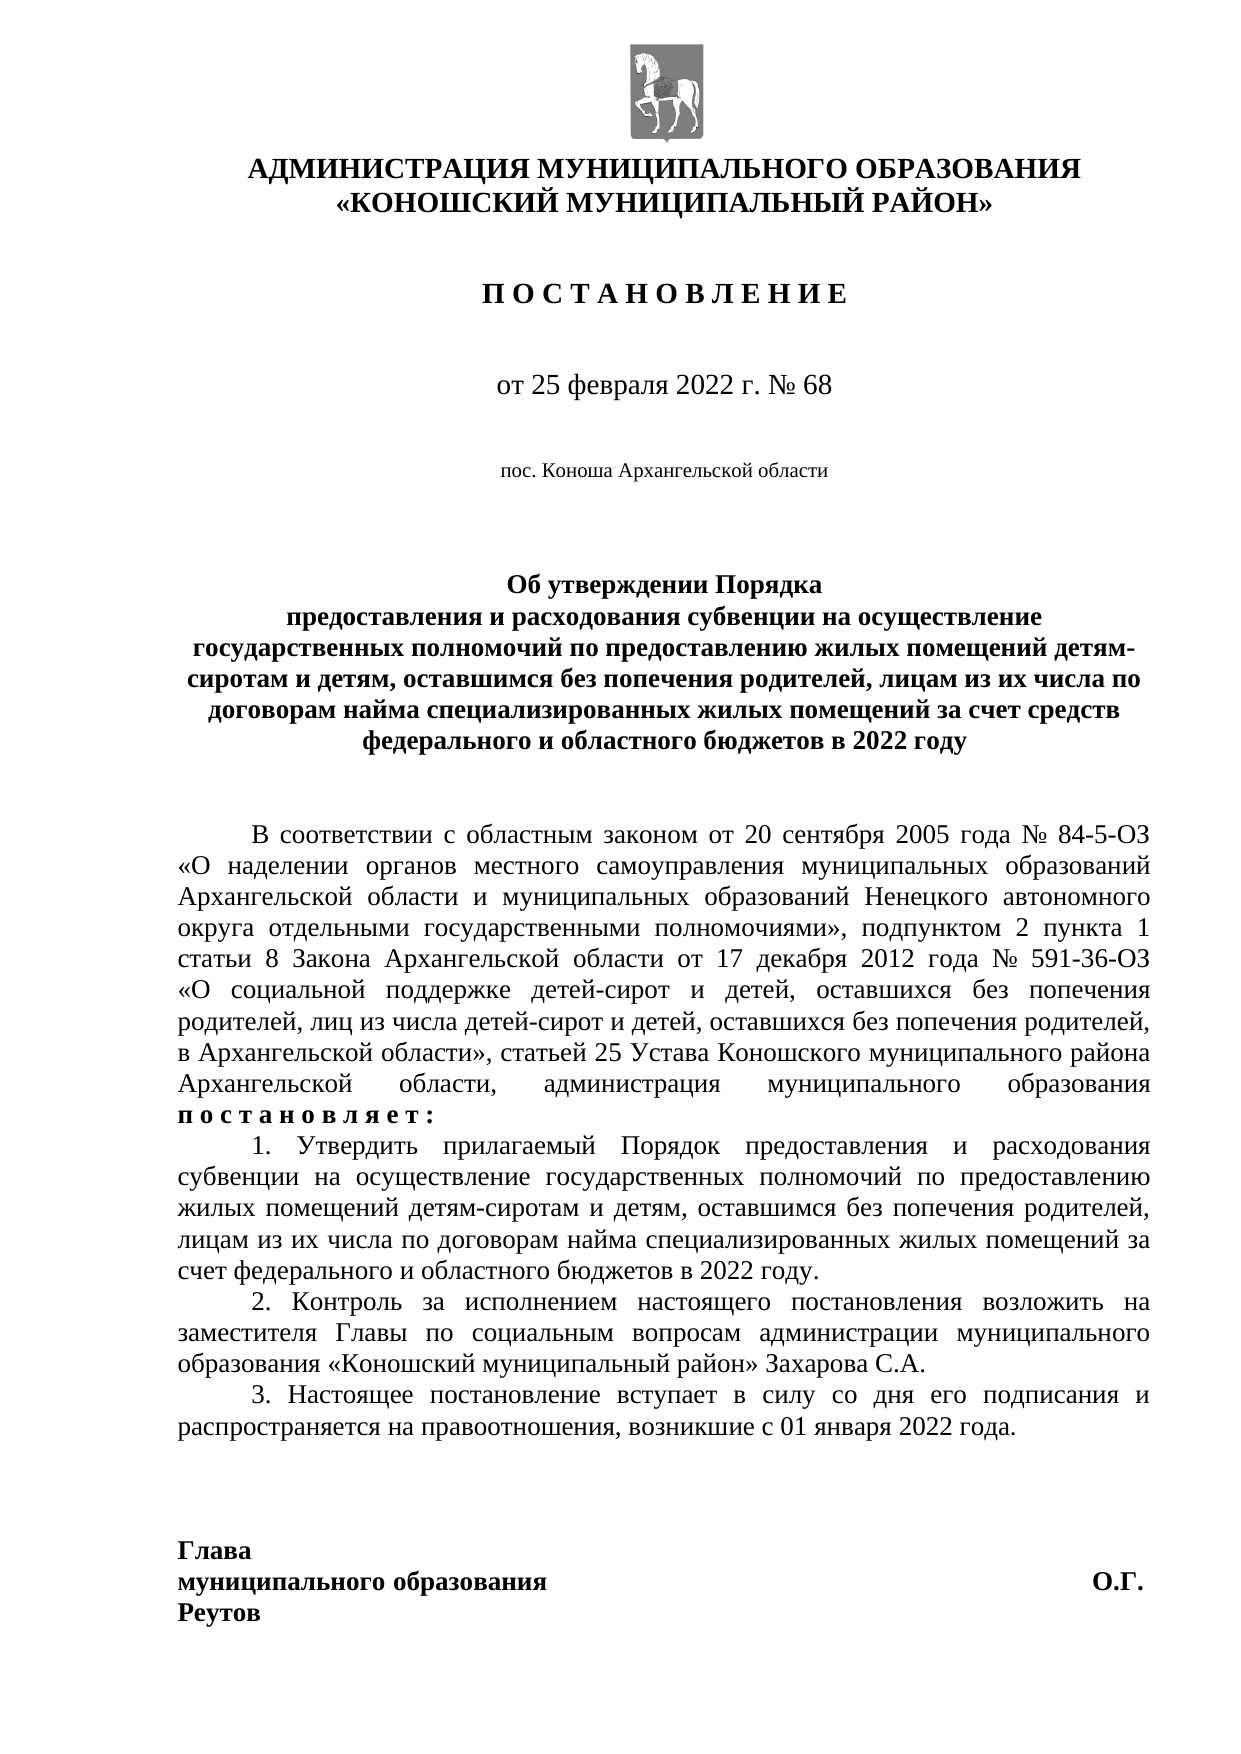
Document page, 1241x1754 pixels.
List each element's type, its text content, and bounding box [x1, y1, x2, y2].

text 2. Контроль за исполнением настоящего постановления возложить на заместителя Главы по социальным вопросам администрации муниципального образования «Коношский муниципальный район» Захарова С.А. [177, 1285, 1152, 1378]
text В соответствии с областным законом от 20 сентября 2005 года № 84-5-ОЗ «О наделении органов местного самоуправления муниципальных образований Архангельской области и муниципальных образований Ненецкого автономного округа отдельными государственными полномочиями», подпунктом 2 пункта 1 статьи 8 Закона Архангельской области от 17 декабря 2012 года № 591-36-ОЗ «О социальной поддержке детей-сирот и детей, оставшихся без попечения родителей, лиц из числа детей-сирот и детей, оставшихся без попечения родителей, в Архангельской области», статьей 25 Устава Коношского муниципального района Архангельской области, администрация муниципального образования п о с т а н о в л я е т : [177, 818, 1152, 1129]
text государственных полномочий по предоставлению жилых помещений детям-сиротам и детям, оставшимся без попечения родителей, лицам из их числа по договорам найма специализированных жилых помещений за счет средств федерального и областного бюджетов в 2022 году [177, 631, 1152, 756]
picture [629, 43, 704, 145]
text 3. Настоящее постановление вступает в силу со дня его подписания и распространяется на правоотношения, возникшие с 01 января 2022 года. [177, 1378, 1152, 1441]
text П О С Т А Н О В Л Е Н И Е [177, 276, 1152, 310]
text «КОНОШСКИЙ МУНИЦИПАЛЬНЫЙ РАЙОН» [177, 185, 1152, 219]
text Об утверждении Порядка [177, 569, 1152, 600]
text муниципального образования О.Г. Реутов [177, 1565, 1152, 1628]
text АДМИНИСТРАЦИЯ МУНИЦИПАЛЬНОГО ОБРАЗОВАНИЯ [177, 152, 1152, 185]
text Глава [177, 1534, 1152, 1565]
text предоставления и расходования субвенции на осуществление [177, 600, 1152, 631]
text от 25 февраля 2022 г. № 68 [177, 367, 1152, 401]
text пос. Коноша Архангельской области [177, 458, 1152, 482]
text 1. Утвердить прилагаемый Порядок предоставления и расходования субвенции на осуществление государственных полномочий по предоставлению жилых помещений детям-сиротам и детям, оставшимся без попечения родителей, лицам из их числа по договорам найма специализированных жилых помещений за счет федерального и областного бюджетов в 2022 году. [177, 1129, 1152, 1285]
